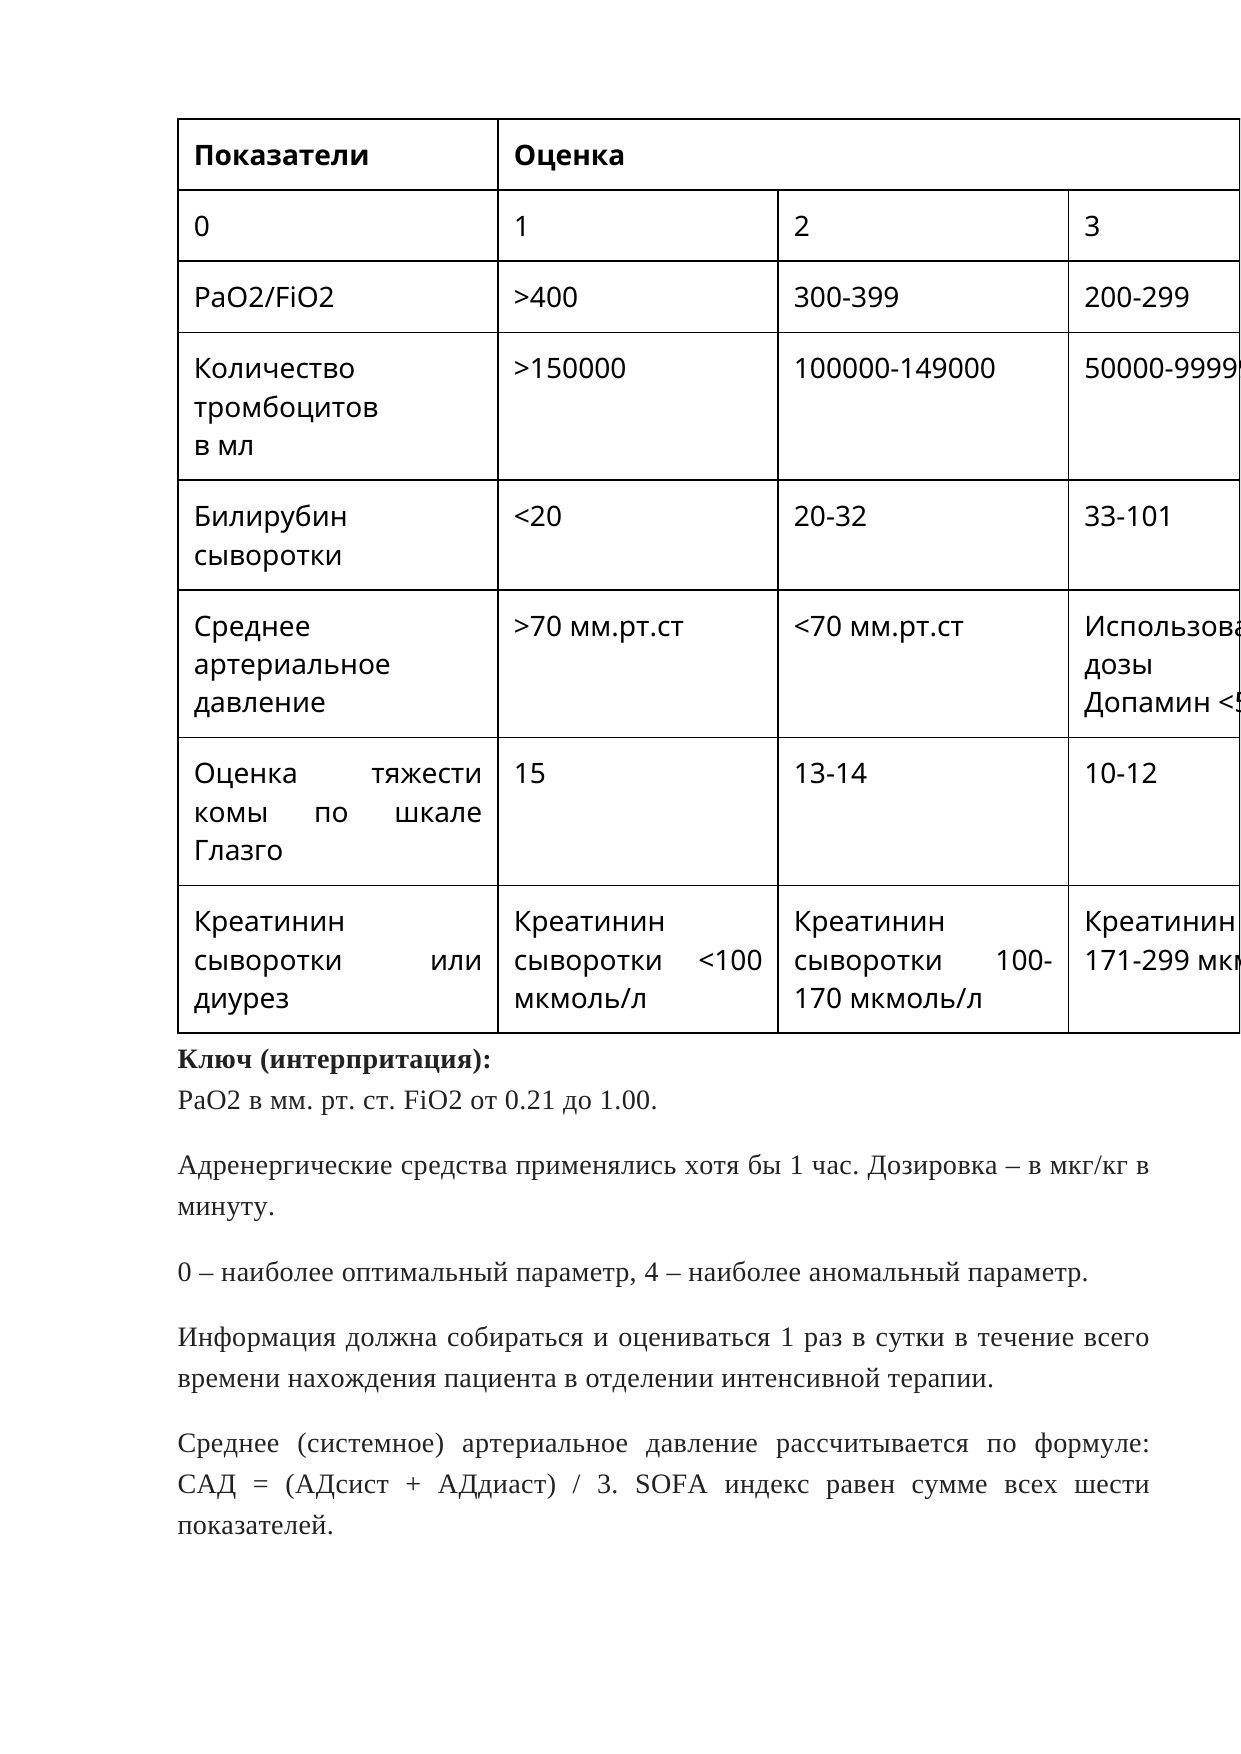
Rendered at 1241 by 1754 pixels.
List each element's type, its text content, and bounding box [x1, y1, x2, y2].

table_cell Билирубин сыворотки [179, 481, 497, 589]
text Среднее (системное) артериальное давление рассчитывается по формуле: САД = (АДсист + АДдиаст) / 3. SOFA индекс равен сумме всех шести показателей. [177, 1418, 1152, 1540]
table_header Показатели [179, 120, 497, 189]
table_cell Оценка тяжести комы по шкале Глазго [179, 738, 497, 884]
table_cell 0 [179, 191, 497, 260]
table_cell Среднее артериальное давление [179, 591, 497, 737]
table_cell 10-12 [1069, 738, 1239, 884]
table_cell >150000 [499, 333, 777, 479]
table_cell >70 мм.рт.ст [499, 591, 777, 737]
table_cell 2 [779, 191, 1068, 260]
table_cell 50000-99999 [1069, 333, 1239, 479]
table_cell >400 [499, 262, 777, 332]
text Ключ (интерпритация): [177, 1034, 1152, 1074]
table_cell 3 [1069, 191, 1239, 260]
table_cell 200-299 [1069, 262, 1239, 332]
table_cell <20 [499, 481, 777, 589]
text РaO2 в мм. рт. ст. FiO2 от 0.21 до 1.00. [177, 1074, 1152, 1115]
table_cell <70 мм.рт.ст [779, 591, 1068, 737]
table_cell 13-14 [779, 738, 1068, 884]
table_cell 20-32 [779, 481, 1068, 589]
text Информация должна собираться и оцениваться 1 раз в сутки в течение всего времени нахождения пациента в отделении интенсивной терапии. [177, 1312, 1152, 1393]
text Адренергические средства применялись хотя бы 1 час. Дозировка – в мкг/кг в минуту. [177, 1140, 1152, 1221]
text 0 – наиболее оптимальный параметр, 4 – наиболее аномальный параметр. [177, 1246, 1152, 1287]
table_cell Креатинин сыворотки или диурез [179, 886, 497, 1032]
table_cell 1 [499, 191, 777, 260]
table_cell 15 [499, 738, 777, 884]
table_cell Количество тромбоцитов в мл [179, 333, 497, 479]
table_cell PaO2/FiO2 [179, 262, 497, 332]
table_cell 33-101 [1069, 481, 1239, 589]
table_cell Использование любой дозы добутамина. Допамин <5. [1069, 591, 1239, 737]
table_header Оценка [499, 120, 1239, 189]
table_cell Креатинин сыворотки 100-170 мкмоль/л [779, 886, 1068, 1032]
table_cell 100000-149000 [779, 333, 1068, 479]
table_cell Креатинин сыворотки 171-299 мкмоль/л [1069, 886, 1239, 1032]
table_cell 300-399 [779, 262, 1068, 332]
table_cell Креатинин сыворотки <100 мкмоль/л [499, 886, 777, 1032]
